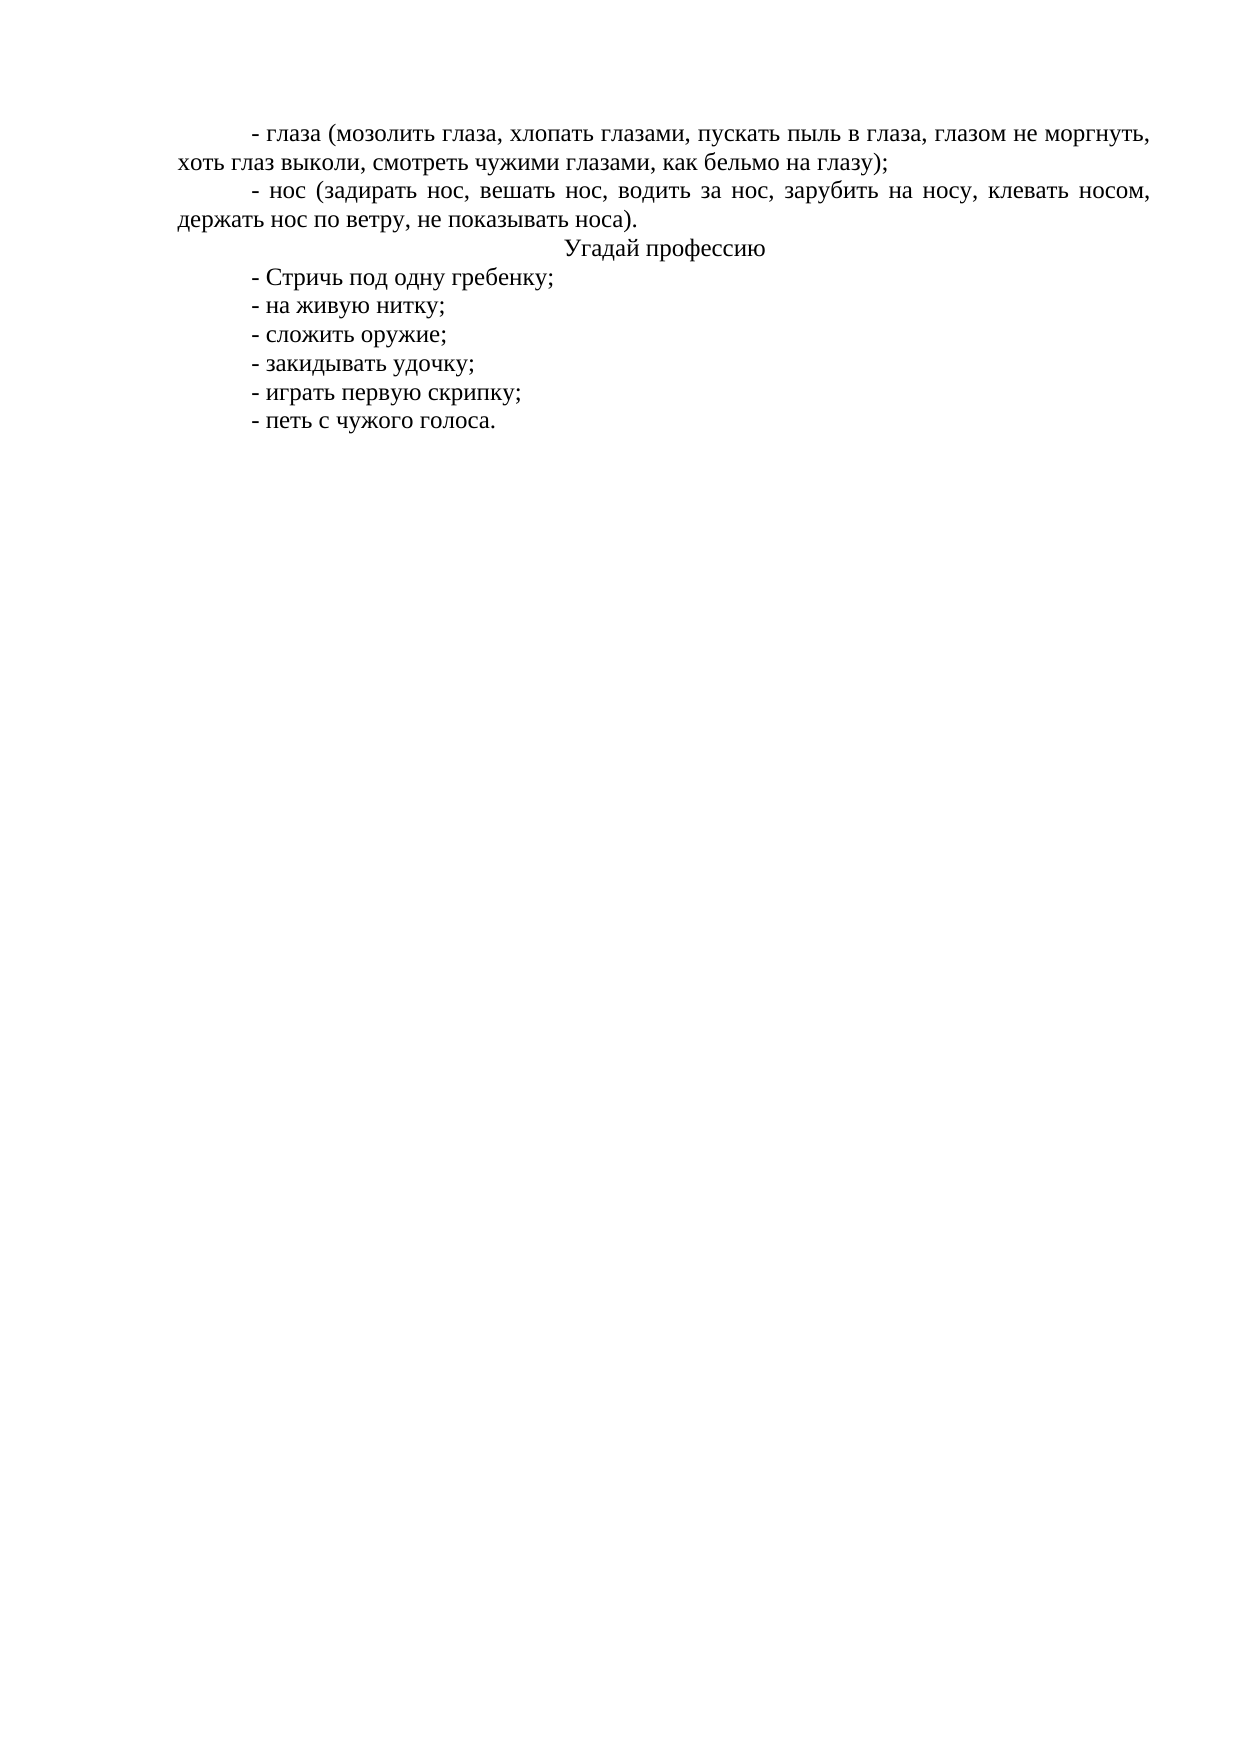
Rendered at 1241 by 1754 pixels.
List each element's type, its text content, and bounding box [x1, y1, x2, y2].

text - сложить оружие; [177, 319, 1152, 348]
text - на живую нитку; [177, 291, 1152, 319]
text - играть первую скрипку; [177, 377, 1152, 406]
text - закидывать удочку; [177, 348, 1152, 377]
text - петь с чужого голоса. [177, 406, 1152, 434]
text - Стричь под одну гребенку; [177, 262, 1152, 291]
text Угадай профессию [177, 233, 1152, 262]
text - глаза (мозолить глаза, хлопать глазами, пускать пыль в глаза, глазом не моргнуть, хоть глаз выколи, смотреть чужими глазами, как бельмо на глазу); [177, 118, 1152, 176]
text - нос (задирать нос, вешать нос, водить за нос, зарубить на носу, клевать носом, держать нос по ветру, не показывать носа). [177, 176, 1152, 233]
